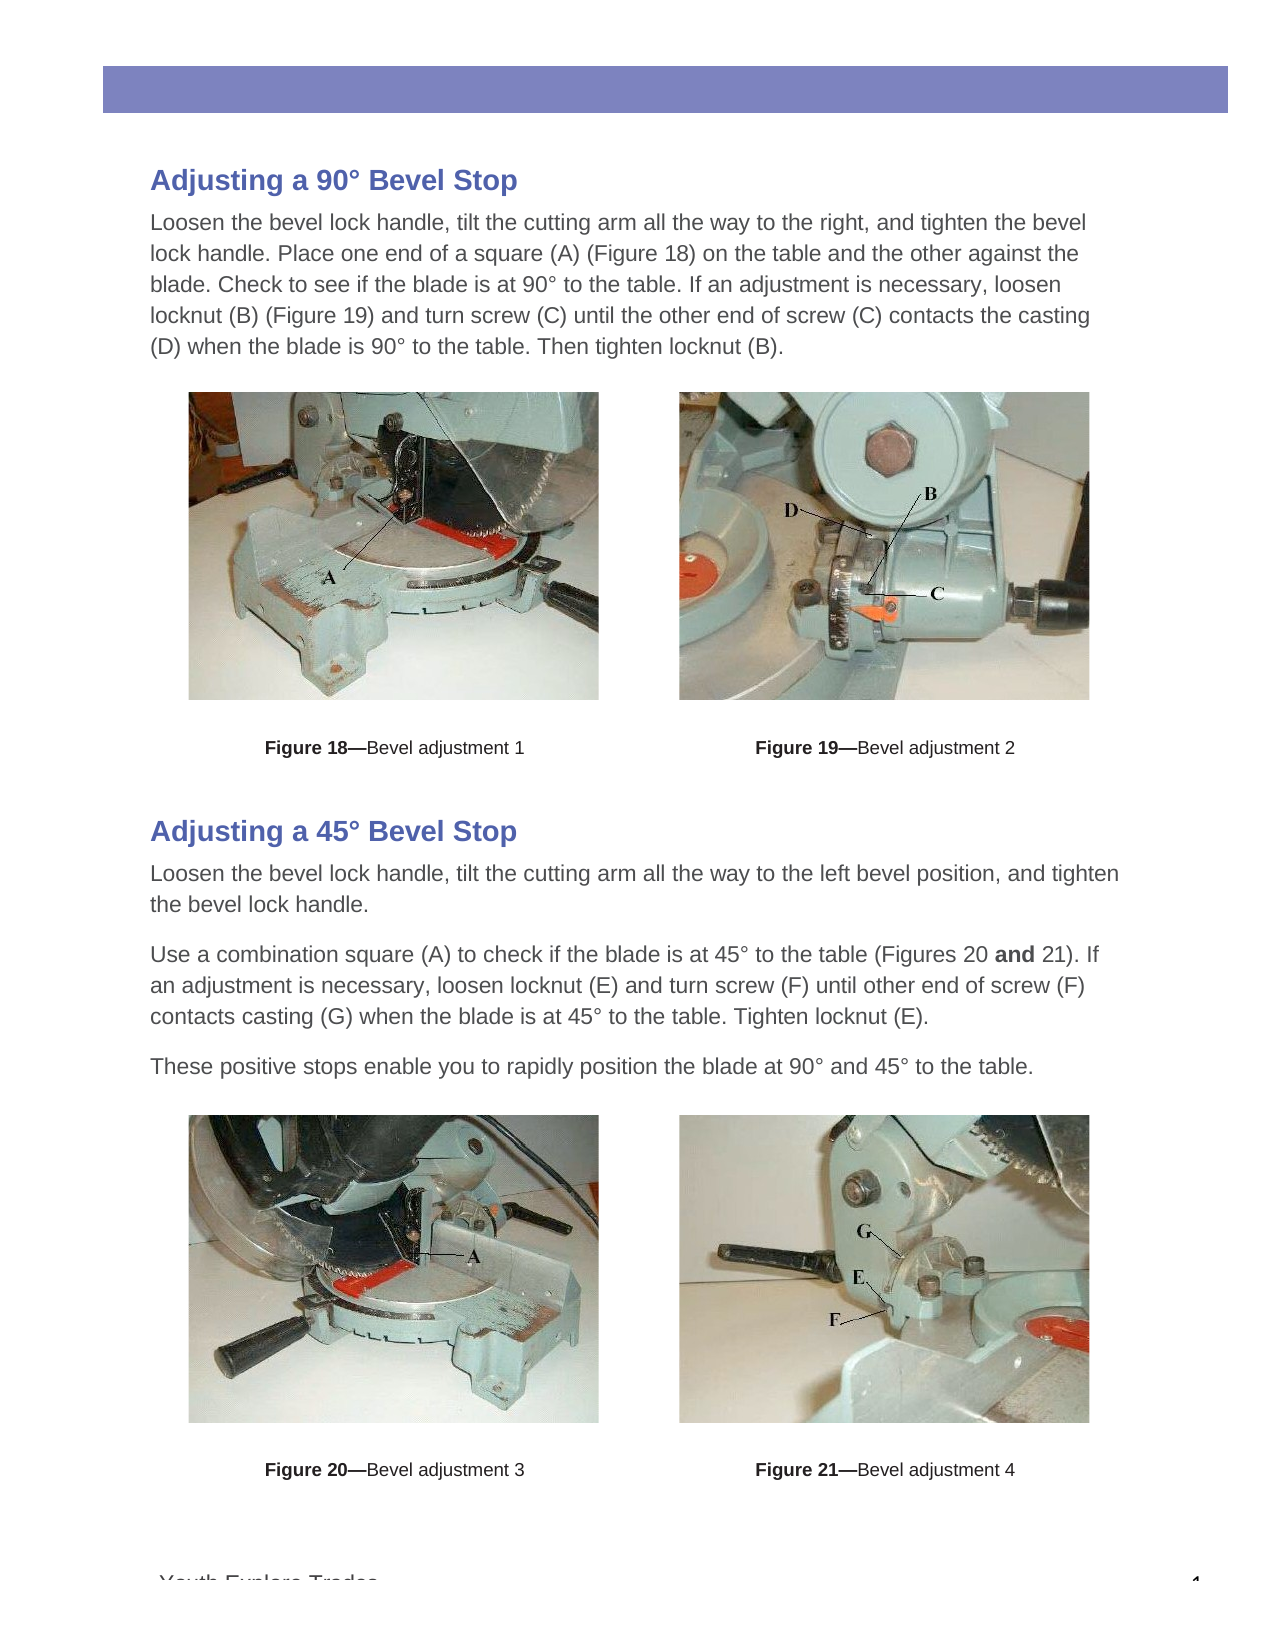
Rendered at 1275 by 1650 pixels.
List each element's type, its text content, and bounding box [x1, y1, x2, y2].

text Adjusting a 90° Bevel Stop [150, 162, 1239, 196]
picture [679, 392, 1090, 700]
picture [188, 1115, 599, 1423]
text These positive stops enable you to rapidly position the blade at 90° and 45° to the table. [150, 1053, 1239, 1079]
text Loosen the bevel lock handle, tilt the cutting arm all the way to the right, and tighten the bevel lock handle. Place one end of a square (A) (Figure 18) on the table and the other against the blade. Check to see if the blade is at 90° to the table. If an adjustment is necessary, loosen locknut (B) (Figure 19) and turn screw (C) until the other end of screw (C) contacts the casting [150, 209, 1095, 328]
text (D) when the blade is 90° to the table. Then tighten locknut (B). [150, 333, 1239, 359]
subtitle Adjusting a 45° Bevel Stop [150, 814, 1239, 847]
text Figure 20—Bevel adjustment 3 Figure 21—Bevel adjustment 4 [264, 1459, 1239, 1481]
picture [188, 392, 599, 700]
text Figure 18—Bevel adjustment 1 Figure 19—Bevel adjustment 2 [264, 737, 1239, 758]
text Loosen the bevel lock handle, tilt the cutting arm all the way to the left bevel position, and tighten the bevel lock handle. [150, 860, 1125, 917]
text Use a combination square (A) to check if the blade is at 45° to the table (Figures 20 and 21). If an adjustment is necessary, loosen locknut (E) and turn screw (F) until other end of screw (F) contacts casting (G) when the blade is at 45° to the table. Tighten locknut (E). [150, 941, 1099, 1029]
picture [679, 1115, 1090, 1423]
